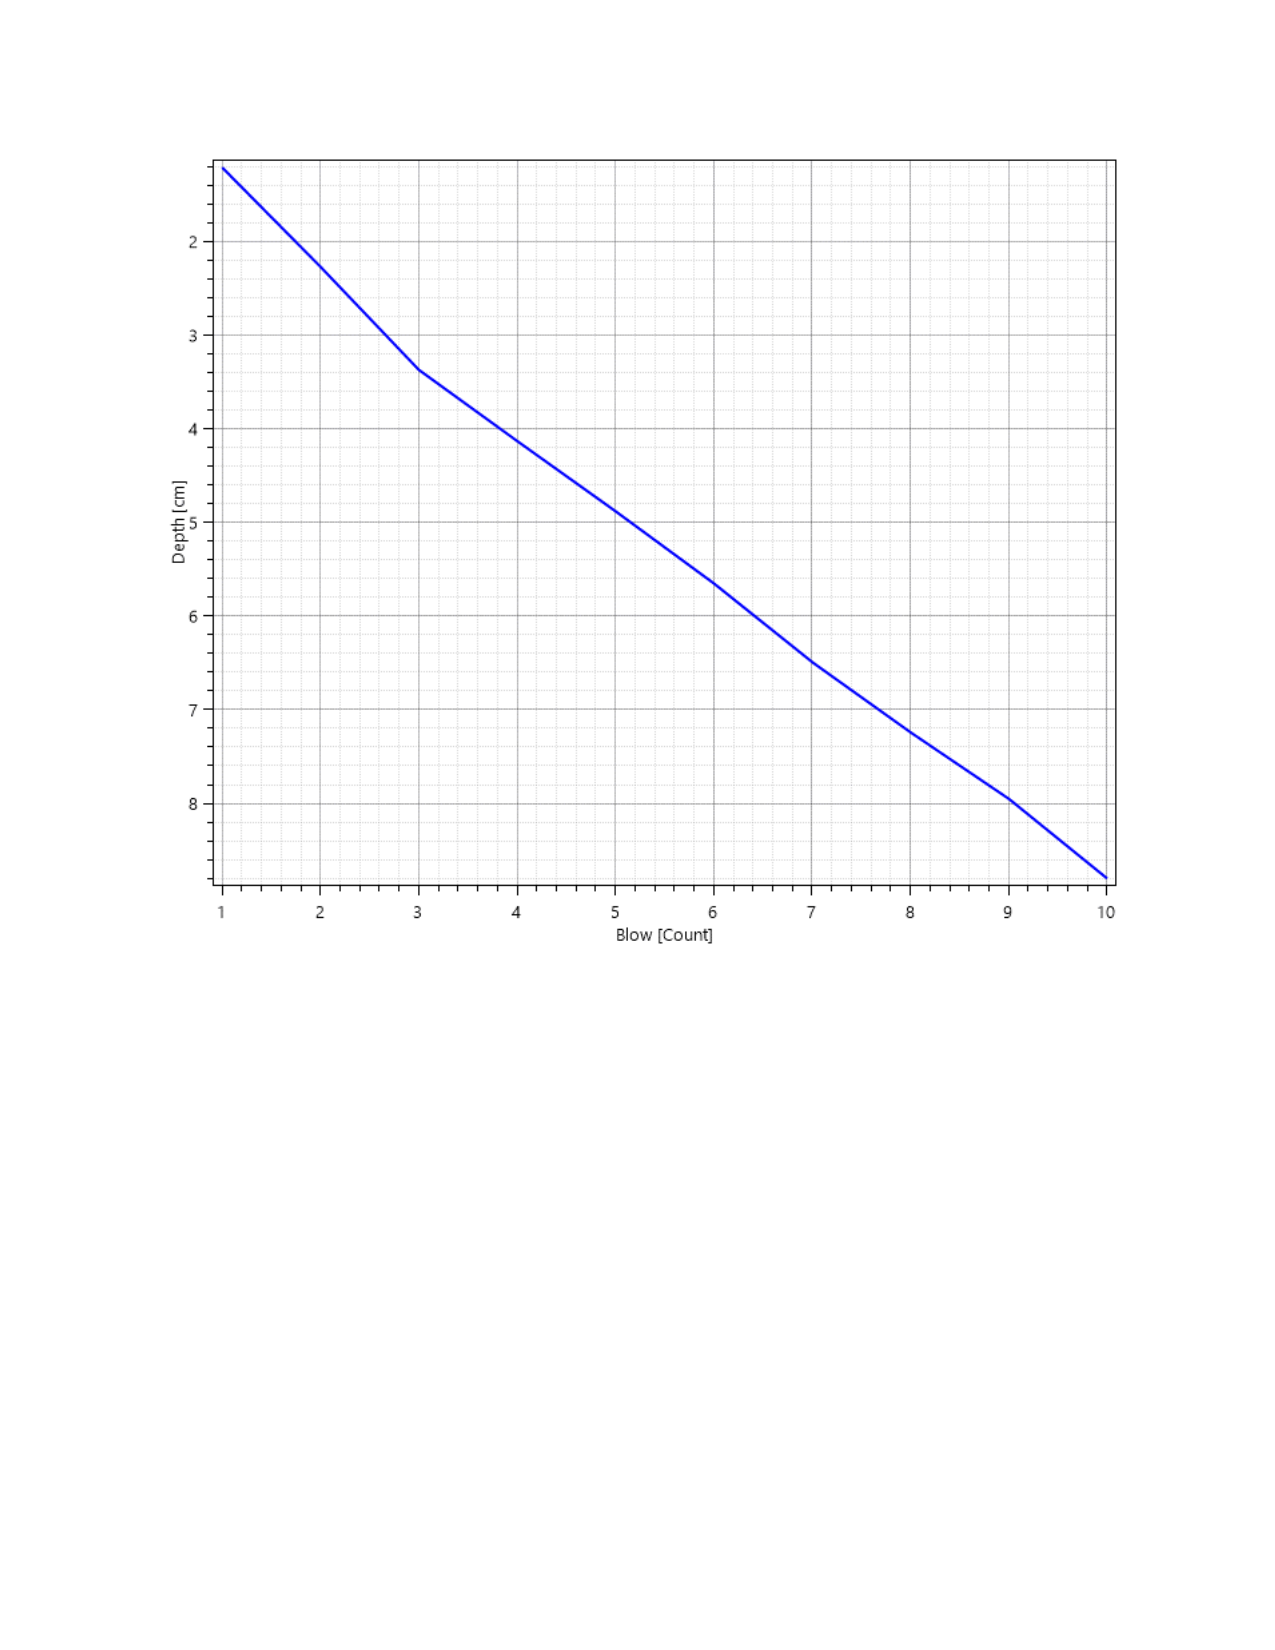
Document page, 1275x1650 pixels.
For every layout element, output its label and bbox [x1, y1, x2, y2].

picture [150, 150, 1125, 961]
